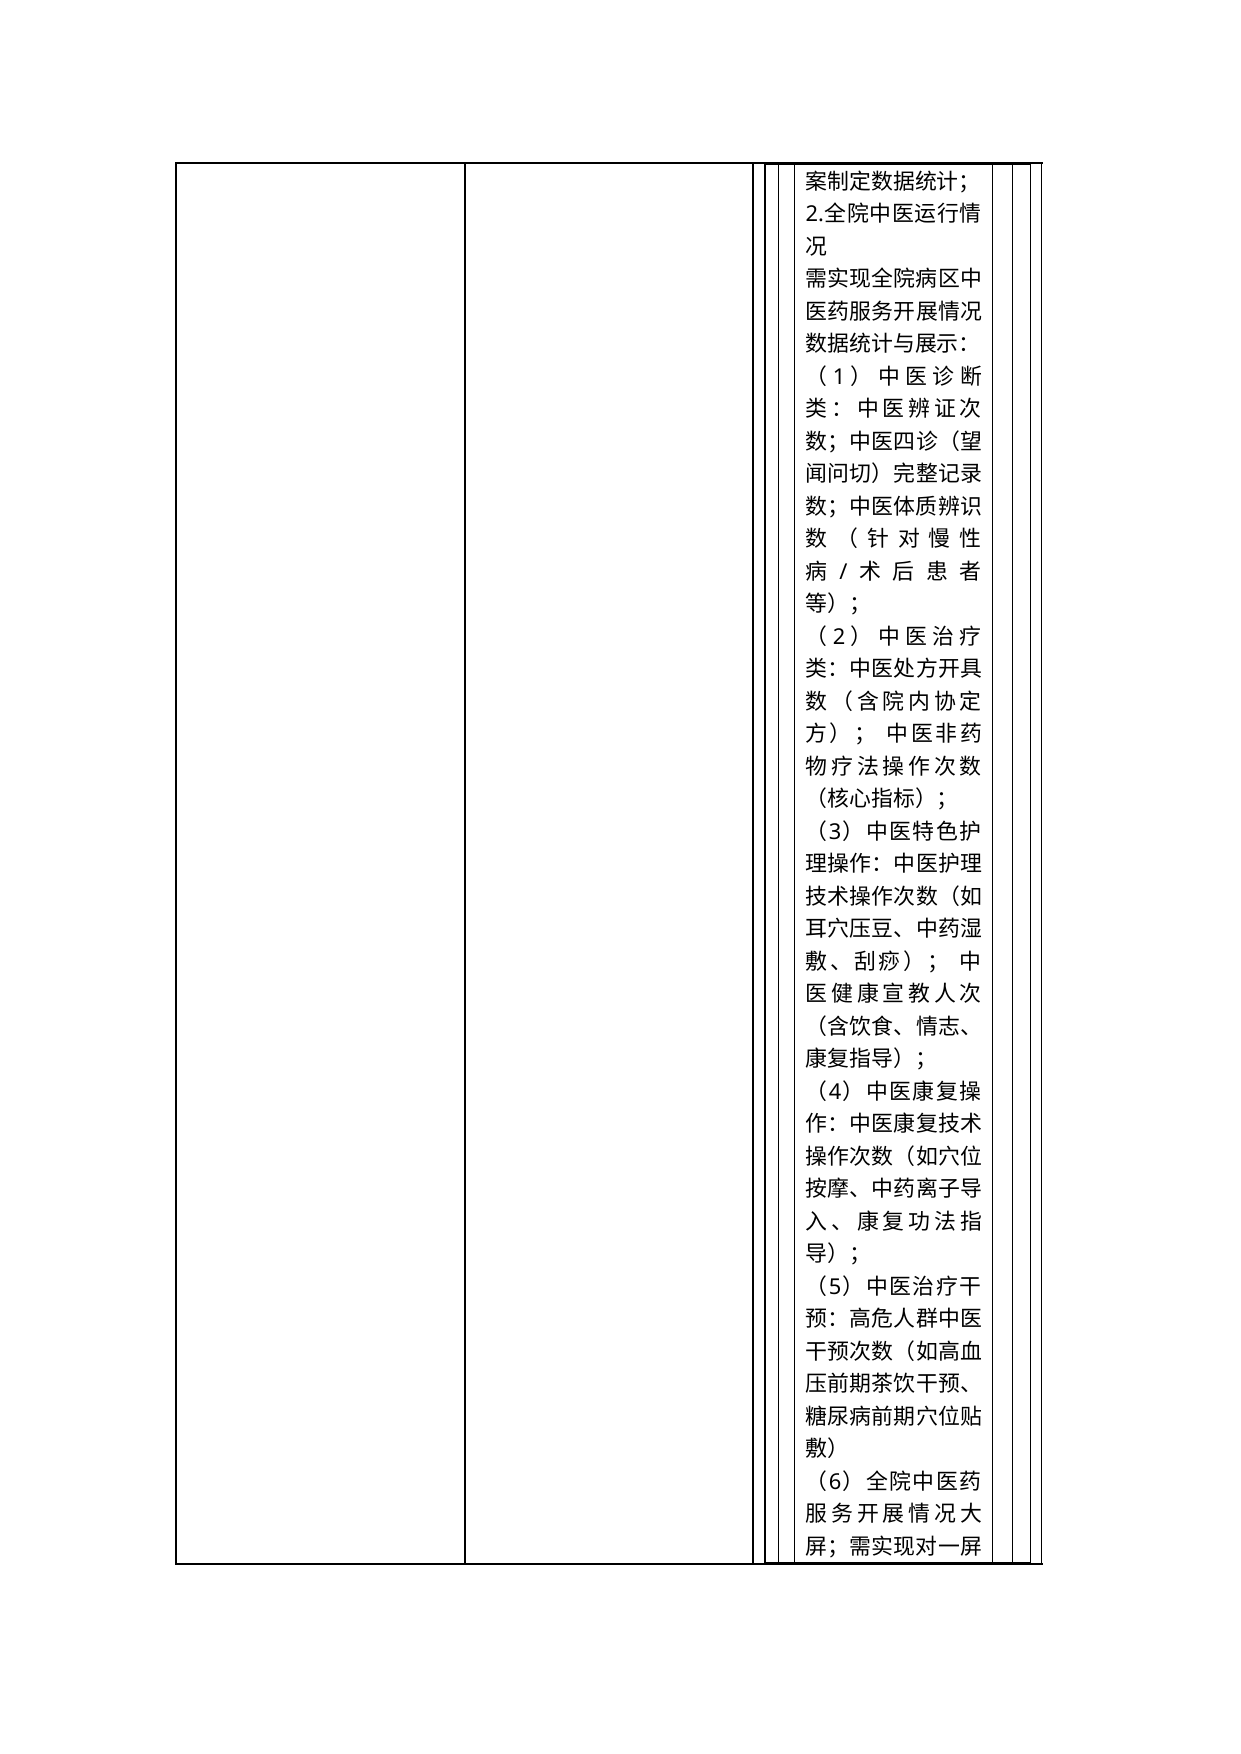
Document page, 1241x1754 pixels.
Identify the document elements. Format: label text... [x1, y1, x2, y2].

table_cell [795, 165, 992, 1562]
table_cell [766, 165, 778, 1562]
table_cell ▲ [466, 164, 752, 1563]
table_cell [1013, 165, 1030, 1562]
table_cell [779, 165, 794, 1562]
table_cell 1 [177, 164, 464, 1563]
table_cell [993, 165, 1012, 1562]
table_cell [1031, 164, 1041, 1563]
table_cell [754, 164, 764, 1563]
